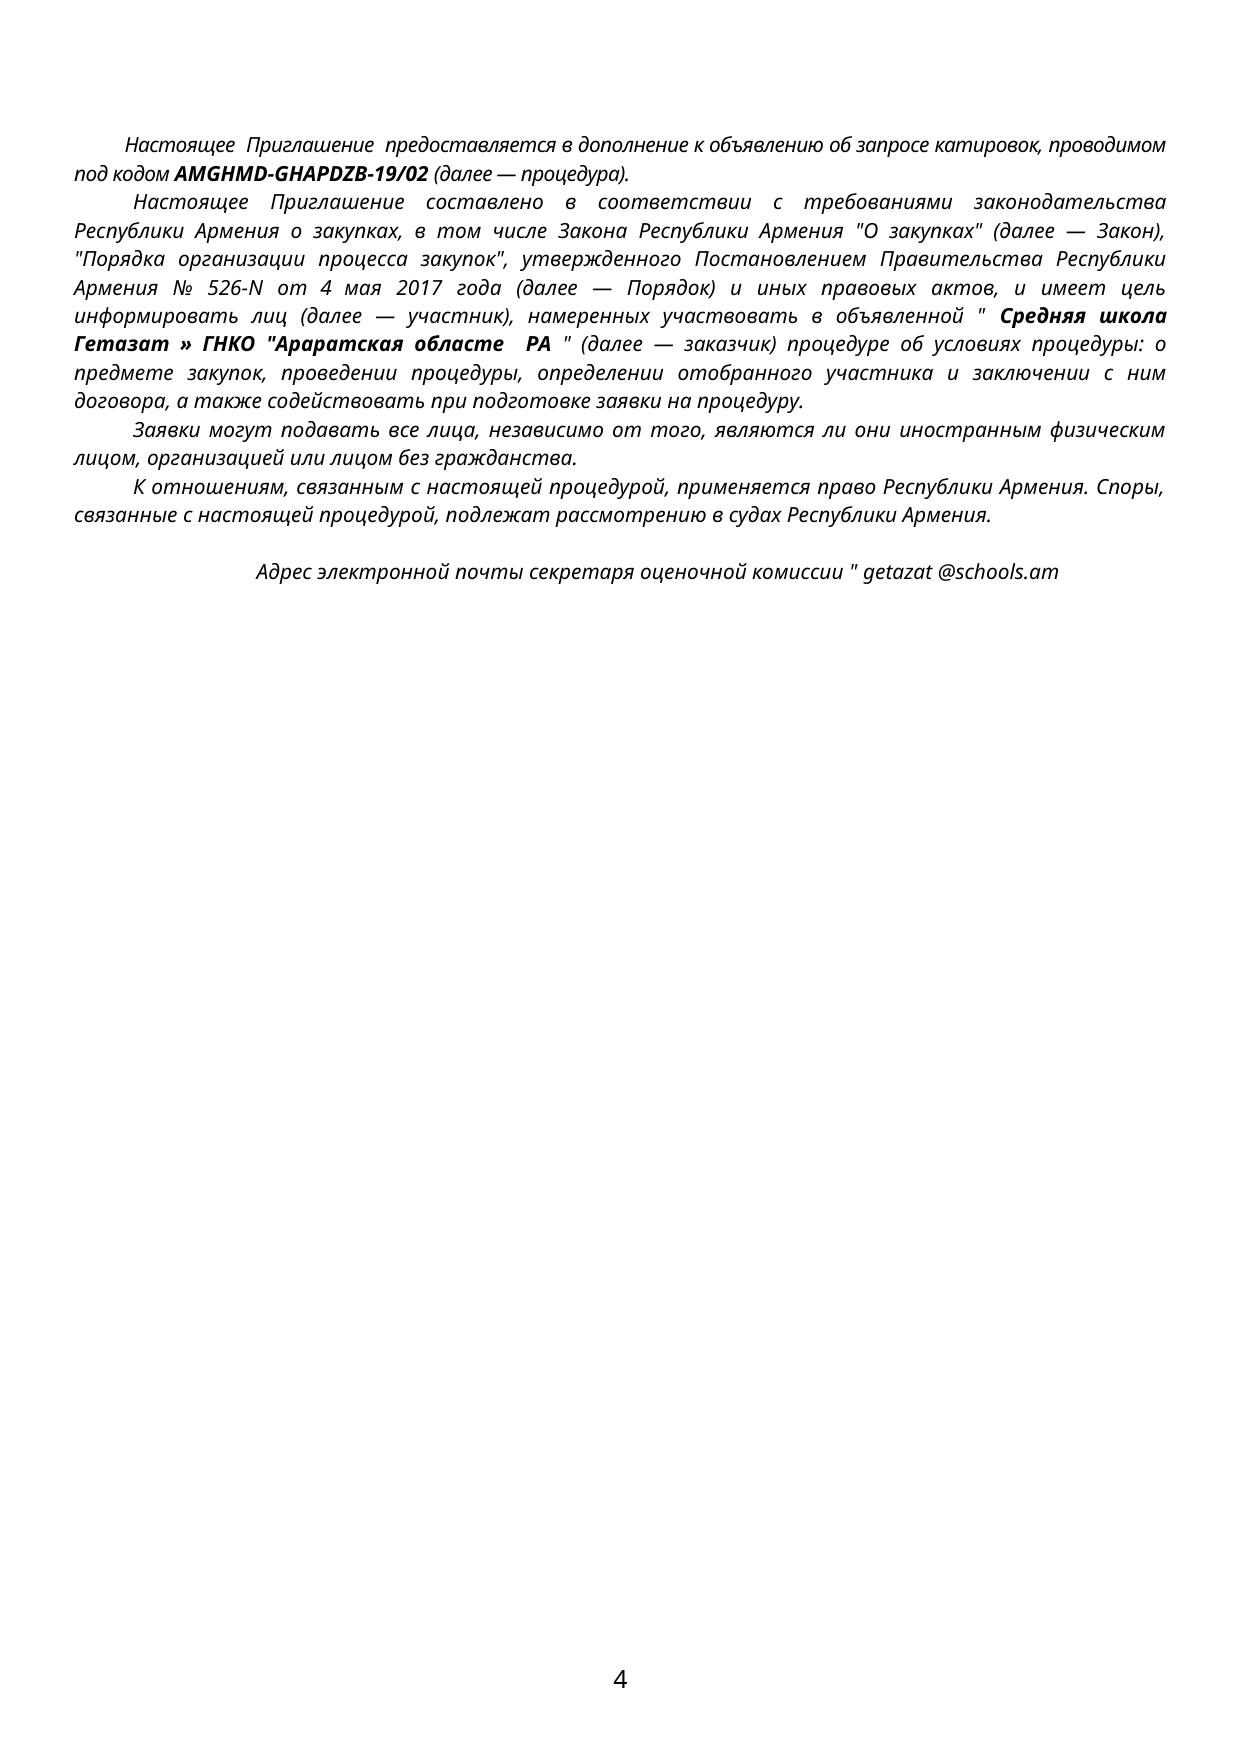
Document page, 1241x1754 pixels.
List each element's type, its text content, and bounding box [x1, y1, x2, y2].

text Настоящее Приглашение составлено в соответствии с требованиями законодательства Республики Армения о закупках, в том числе Закона Республики Армения "О закупках" (далее — Закон), "Порядка организации процесса закупок", утвержденного Постановлением Правительства Республики Армения № 526-N от 4 мая 2017 года (далее — Порядок) и иных правовых актов, и имеет цель информировать лиц (далее — участник), намеренных участвовать в объявленной " Средняя школа Гетазат » ГНКО "Араратская областе РА " (далее — заказчик) процедуре об условиях процедуры: о предмете закупок, проведении процедуры, определении отобранного участника и заключении с ним договора, а также содействовать при подготовке заявки на процедуру. [74, 187, 1167, 415]
text К отношениям, связанным с настоящей процедурой, применяется право Республики Армения. Споры, связанные с настоящей процедурой, подлежат рассмотрению в судах Республики Армения. [74, 472, 1167, 529]
text Заявки могут подавать все лица, независимо от того, являются ли они иностранным физическим лицом, организацией или лицом без гражданства. [74, 415, 1167, 472]
text Адрес электронной почты секретаря оценочной комиссии " getazat @schools.am [74, 557, 1167, 586]
text Настоящее Приглашение предоставляется в дополнение к объявлению об запросе катировок, проводимом под кодом АMGHMD-GHAPDZB-19/02 (далее — процедура). [74, 130, 1167, 187]
